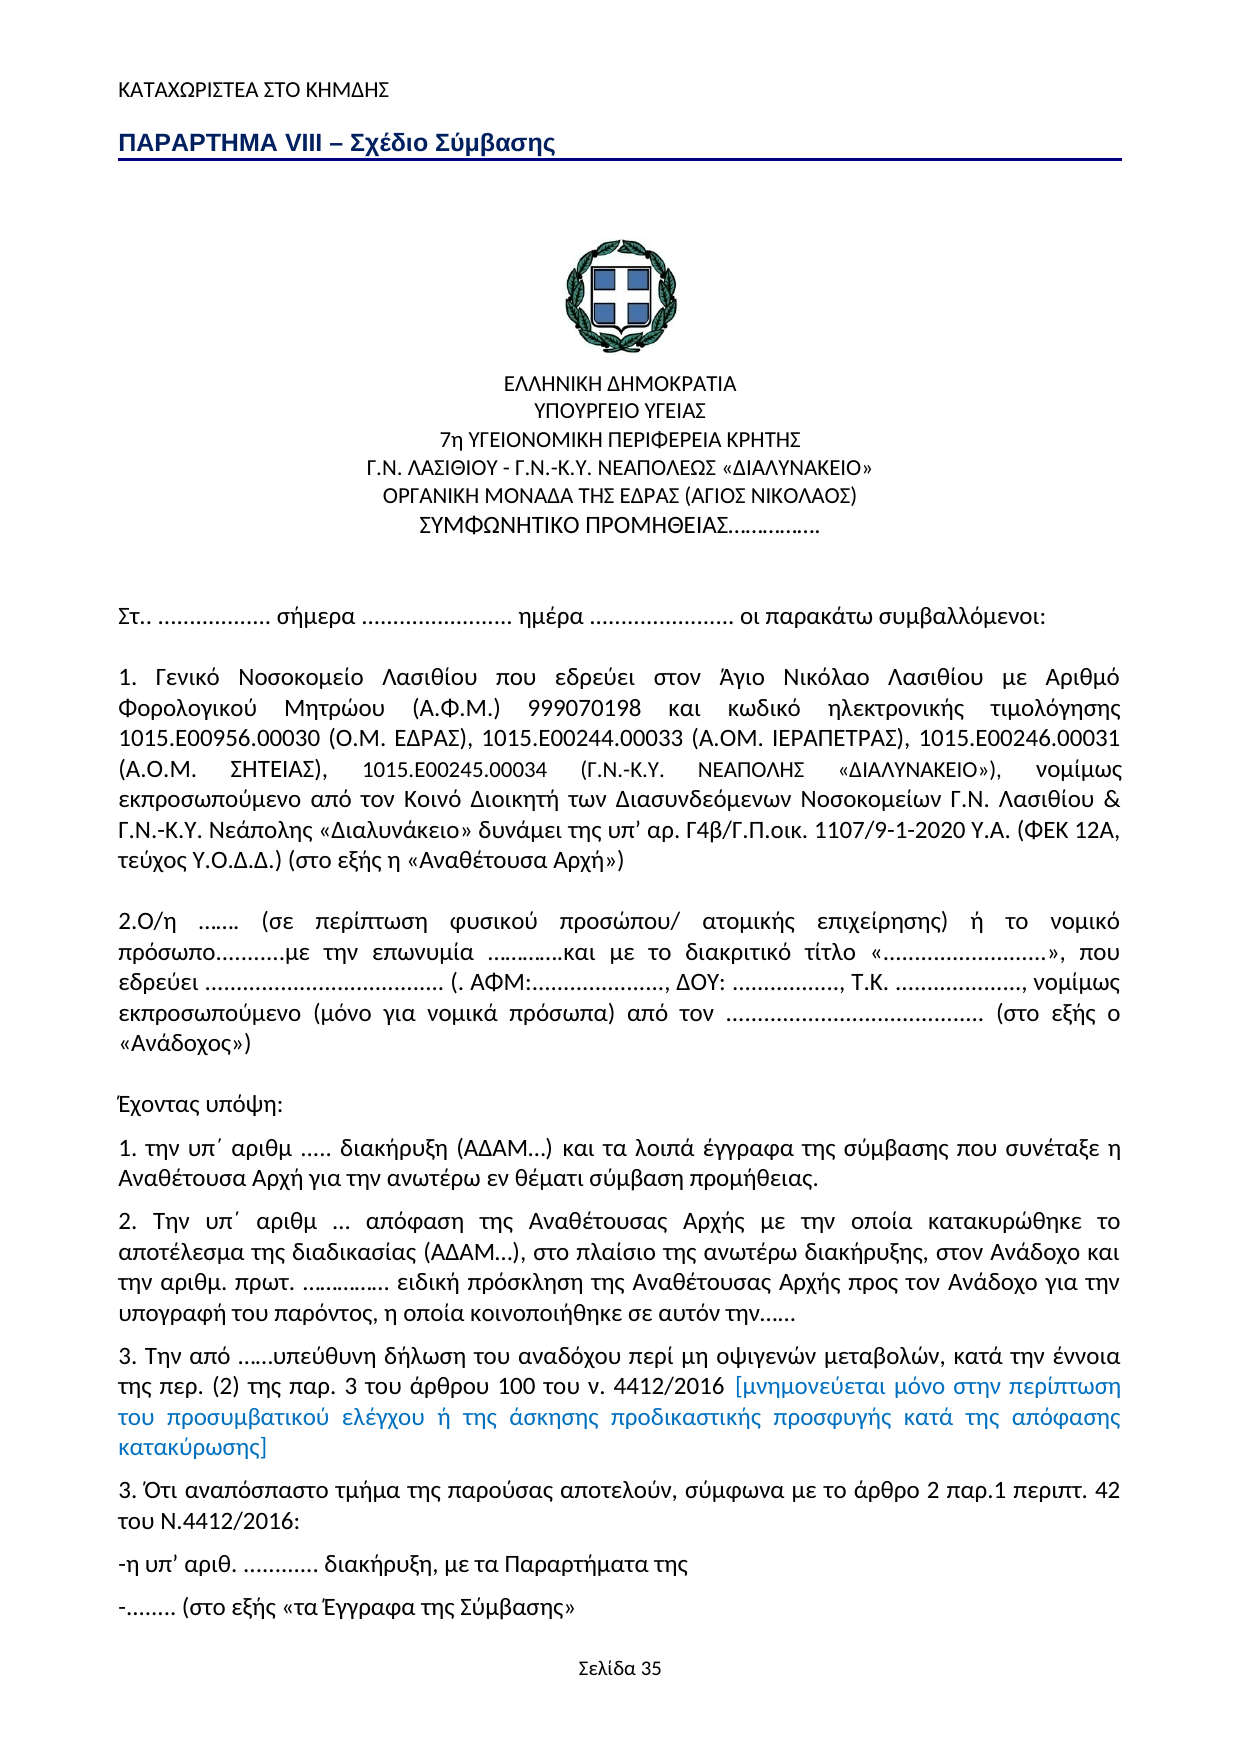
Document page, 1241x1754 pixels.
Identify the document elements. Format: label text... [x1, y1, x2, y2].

text 2. Την υπ΄ αριθμ … απόφαση της Αναθέτουσας Αρχής με την οποία κατακυρώθηκε το αποτέλεσμα της διαδικασίας (ΑΔΑΜ…), στο πλαίσιο της ανωτέρω διακήρυξης, στον Ανάδοχο και την αριθμ. πρωτ. …………… ειδική πρόσκληση της Αναθέτουσας Αρχής προς τον Ανάδοχο για την υπογραφή του παρόντος, η οποία κοινοποιήθηκε σε αυτόν την…... [118, 1205, 1122, 1327]
picture [562, 238, 680, 355]
list Γ.Ν. ΛΑΣΙΘΙΟΥ - Γ.Ν.-Κ.Υ. ΝΕΑΠΟΛΕΩΣ «ΔΙΑΛΥΝΑΚΕΙΟ» [118, 453, 1122, 481]
text Έχοντας υπόψη: [118, 1089, 1122, 1119]
text -........ (στο εξής «τα Έγγραφα της Σύμβασης» [118, 1591, 1122, 1621]
text 3. Ότι αναπόσπαστο τμήμα της παρούσας αποτελούν, σύμφωνα με το άρθρο 2 παρ.1 περιπτ. 42 του Ν.4412/2016: [118, 1474, 1122, 1535]
list 7η ΥΓΕΙΟΝΟΜΙΚΗ ΠΕΡΙΦΕΡΕΙΑ ΚΡΗΤΗΣ [118, 425, 1122, 453]
text Στ.. .................. σήμερα ........................ ημέρα ....................... οι παρακάτω συμβαλλόμενοι: [118, 600, 1122, 631]
text 3. Την από ……υπεύθυνη δήλωση του αναδόχου περί μη οψιγενών μεταβολών, κατά την έννοια της περ. (2) της παρ. 3 του άρθρου 100 του ν. 4412/2016 [μνημονεύεται μόνο στην περίπτωση του προσυμβατικού ελέγχου ή της άσκησης προδικαστικής προσφυγής κατά της απόφασης κατακύρωσης] [118, 1340, 1122, 1462]
list ΥΠΟΥΡΓΕΙΟ ΥΓΕΙΑΣ [118, 397, 1122, 425]
text ΠΑΡΑΡΤΗΜΑ VIII – Σχέδιο Σύμβασης [118, 128, 1122, 158]
text 1. Γενικό Νοσοκομείο Λασιθίου που εδρεύει στον Άγιο Νικόλαο Λασιθίου με Αριθμό Φορολογικού Μητρώου (Α.Φ.Μ.) 999070198 και κωδικό ηλεκτρονικής τιμολόγησης 1015.E00956.00030 (Ο.Μ. ΕΔΡΑΣ), 1015.E00244.00033 (Α.ΟΜ. ΙΕΡΑΠΕΤΡΑΣ), 1015.E00246.00031 (Α.Ο.Μ. ΣΗΤΕΙΑΣ), 1015.E00245.00034 (Γ.Ν.-Κ.Υ. ΝΕΑΠΟΛΗΣ «ΔΙΑΛΥΝΑΚΕΙΟ»), νομίμως εκπροσωπούμενο από τον Κοινό Διοικητή των Διασυνδεόμενων Νοσοκομείων Γ.Ν. Λασιθίου & Γ.Ν.-Κ.Υ. Νεάπολης «Διαλυνάκειο» δυνάμει της υπ’ αρ. Γ4β/Γ.Π.οικ. 1107/9-1-2020 Υ.Α. (ΦΕΚ 12Α, τεύχος Υ.Ο.Δ.Δ.) (στο εξής η «Αναθέτουσα Αρχή») [118, 661, 1122, 875]
text ΣΥΜΦΩΝΗΤΙΚΟ ΠΡΟΜΗΘΕΙΑΣ……………. [118, 509, 1122, 539]
list ΟΡΓΑΝΙΚΗ ΜΟΝΑΔΑ ΤΗΣ ΕΔΡΑΣ (ΑΓΙΟΣ ΝΙΚΟΛΑΟΣ) [118, 481, 1122, 509]
text 2.Ο/η ……. (σε περίπτωση φυσικού προσώπου/ ατομικής επιχείρησης) ή το νομικό πρόσωπο...........με την επωνυμία ………….και με το διακριτικό τίτλο «..........................», που εδρεύει ...................................... (. ΑΦΜ:....................., ΔΟΥ: ................., Τ.Κ. ...................., νομίμως εκπροσωπούμενο (μόνο για νομικά πρόσωπα) από τον ......................................... (στο εξής ο «Ανάδοχος») [118, 906, 1122, 1058]
text 1. την υπ΄ αριθμ ..... διακήρυξη (ΑΔΑΜ…) και τα λοιπά έγγραφα της σύμβασης που συνέταξε η Αναθέτουσα Αρχή για την ανωτέρω εν θέματι σύμβαση προμήθειας. [118, 1132, 1122, 1193]
list ΕΛΛΗΝΙΚΗ ΔΗΜΟΚΡΑΤΙΑ [118, 369, 1122, 397]
text -η υπ’ αριθ. ............ διακήρυξη, με τα Παραρτήματα της [118, 1548, 1122, 1578]
